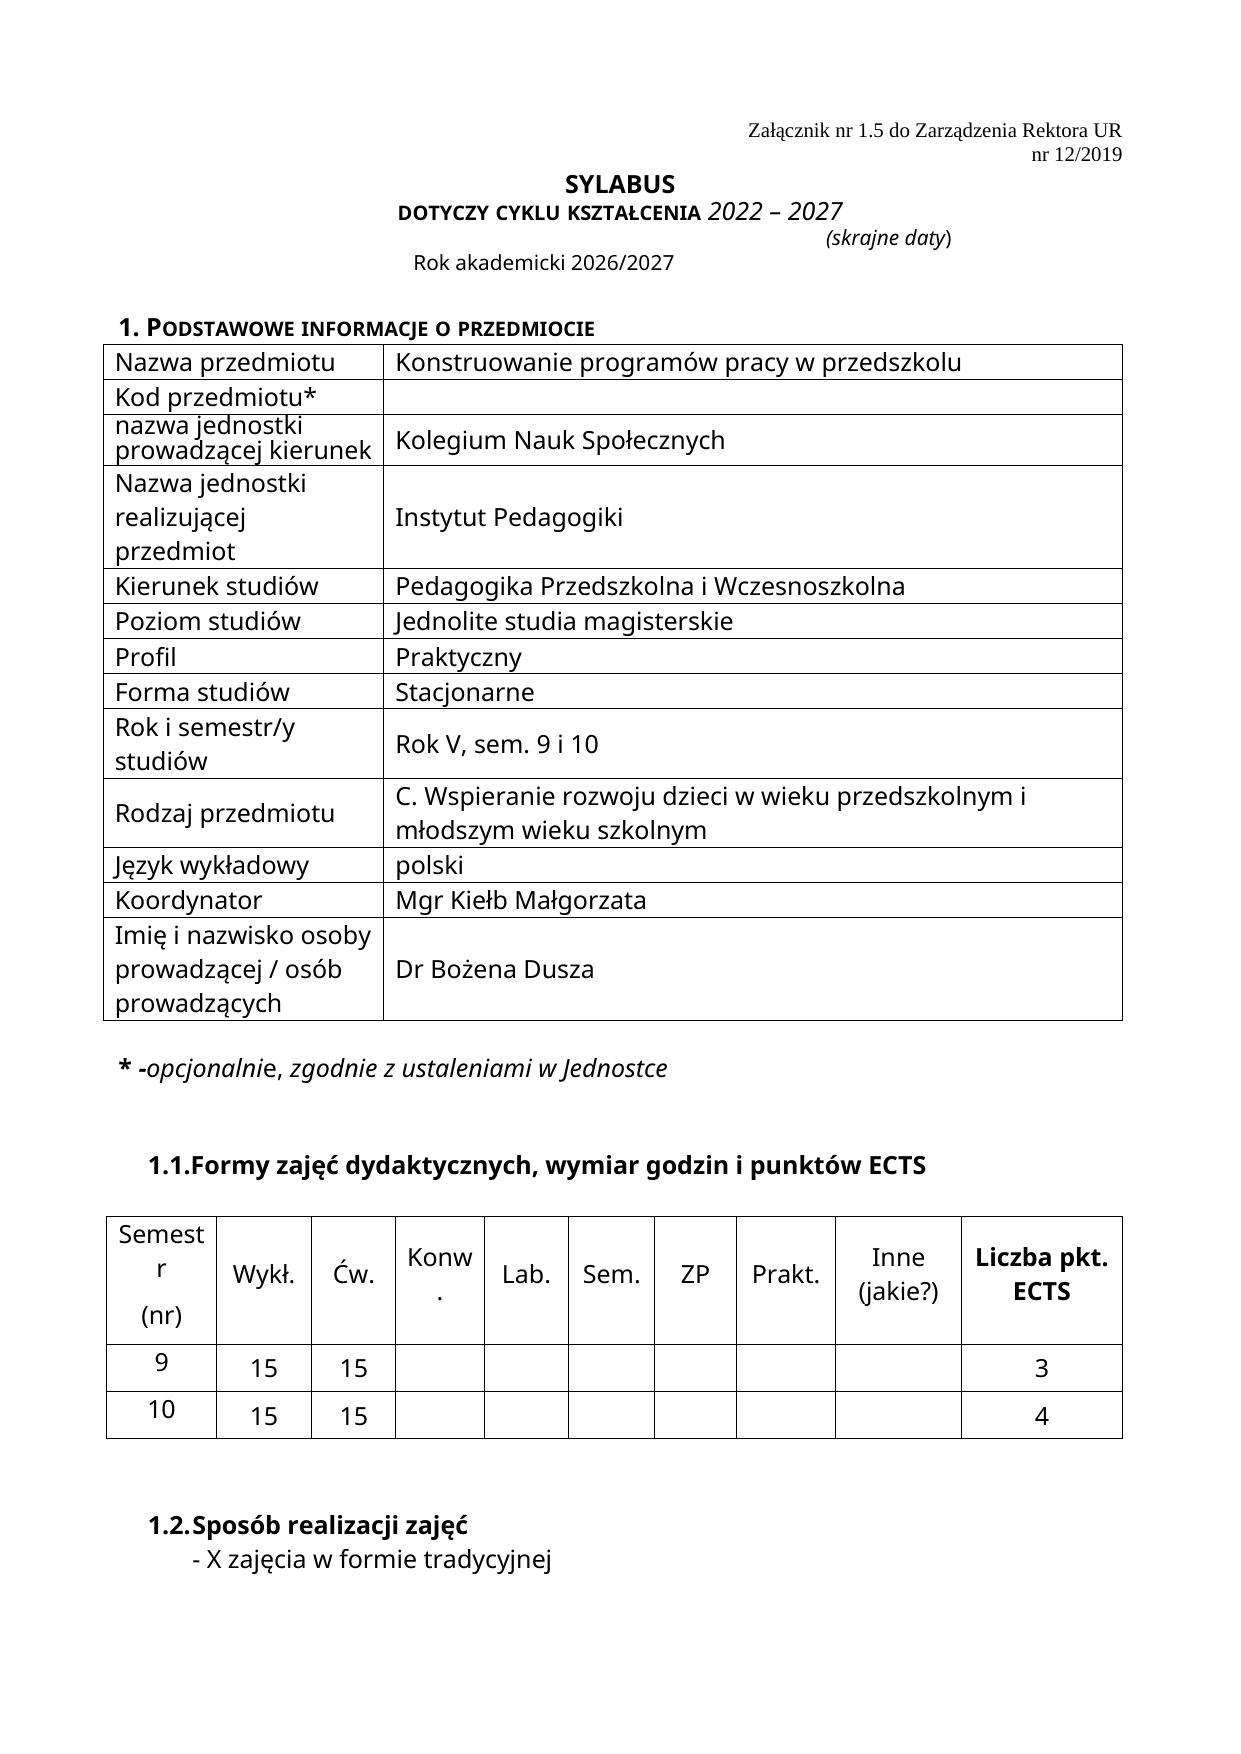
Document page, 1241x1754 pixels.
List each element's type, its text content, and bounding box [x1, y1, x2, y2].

table_cell Poziom studiów [104, 604, 383, 638]
table_header Ćw. [312, 1217, 395, 1344]
table_cell [737, 1392, 835, 1438]
table_header Semestr (nr) [107, 1217, 216, 1344]
title Załącznik nr 1.5 do Zarządzenia Rektora UR [118, 118, 1122, 142]
table_header Liczba pkt. ECTS [962, 1217, 1122, 1344]
table_cell Pedagogika Przedszkolna i Wczesnoszkolna [384, 569, 1122, 603]
text 1. Podstawowe informacje o przedmiocie [118, 309, 1122, 343]
table_cell Kolegium Nauk Społecznych [384, 415, 1122, 465]
table_cell [836, 1345, 961, 1391]
table_cell Kod przedmiotu* [104, 380, 383, 414]
table_cell Jednolite studia magisterskie [384, 604, 1122, 638]
table_header Wykł. [217, 1217, 311, 1344]
table_cell [836, 1392, 961, 1438]
table_cell [396, 1392, 484, 1438]
table_cell [737, 1345, 835, 1391]
table_cell Profil [104, 639, 383, 673]
text 1.1.Formy zajęć dydaktycznych, wymiar godzin i punktów ECTS [148, 1148, 1122, 1182]
table_header Prakt. [737, 1217, 835, 1344]
table_cell 15 [312, 1345, 395, 1391]
table_header Lab. [485, 1217, 568, 1344]
table_cell Kierunek studiów [104, 569, 383, 603]
table_cell [655, 1345, 736, 1391]
table_cell [384, 380, 1122, 414]
table_cell Imię i nazwisko osoby prowadzącej / osób prowadzących [104, 918, 383, 1020]
table_cell 9 [107, 1345, 216, 1391]
table_header Nazwa przedmiotu [104, 345, 383, 378]
table_cell Koordynator [104, 883, 383, 917]
text dotyczy cyklu kształcenia 2022 – 2027 [118, 200, 1122, 225]
title nr 12/2019 [118, 142, 1122, 166]
table_cell Stacjonarne [384, 674, 1122, 708]
table_cell Mgr Kiełb Małgorzata [384, 883, 1122, 917]
text 1.2. Sposób realizacji zajęć [148, 1507, 1122, 1542]
table_cell Rok V, sem. 9 i 10 [384, 709, 1122, 777]
table_cell nazwa jednostki prowadzącej kierunek [104, 415, 383, 465]
table_cell Forma studiów [104, 674, 383, 708]
table_header ZP [655, 1217, 736, 1344]
table_cell polski [384, 848, 1122, 882]
table_cell [485, 1392, 568, 1438]
table_cell 3 [962, 1345, 1122, 1391]
table_header Konw. [396, 1217, 484, 1344]
text Rok akademicki 2026/2027 [118, 250, 1122, 275]
table_cell C. Wspieranie rozwoju dzieci w wieku przedszkolnym i młodszym wieku szkolnym [384, 779, 1122, 847]
table_cell [655, 1392, 736, 1438]
table_cell Rodzaj przedmiotu [104, 779, 383, 847]
table_cell 15 [217, 1392, 311, 1438]
table_header Sem. [569, 1217, 654, 1344]
table_cell 15 [217, 1345, 311, 1391]
table_cell Nazwa jednostki realizującej przedmiot [104, 466, 383, 568]
table_cell Rok i semestr/y studiów [104, 709, 383, 777]
table_cell 4 [962, 1392, 1122, 1438]
table_cell Język wykładowy [104, 848, 383, 882]
text (skrajne daty) [118, 225, 1122, 250]
table_cell [396, 1345, 484, 1391]
table_cell [569, 1392, 654, 1438]
table_cell 15 [312, 1392, 395, 1438]
table_cell Praktyczny [384, 639, 1122, 673]
table_cell [569, 1345, 654, 1391]
table_cell Instytut Pedagogiki [384, 466, 1122, 568]
text SYLABUS [118, 166, 1122, 200]
table_cell [485, 1345, 568, 1391]
text * -opcjonalnie, zgodnie z ustaleniami w Jednostce [118, 1050, 1122, 1084]
table_cell 10 [107, 1392, 216, 1438]
text - X zajęcia w formie tradycyjnej [192, 1542, 1122, 1576]
table_header Inne (jakie?) [836, 1217, 961, 1344]
table_cell Dr Bożena Dusza [384, 918, 1122, 1020]
table_header Konstruowanie programów pracy w przedszkolu [384, 345, 1122, 378]
